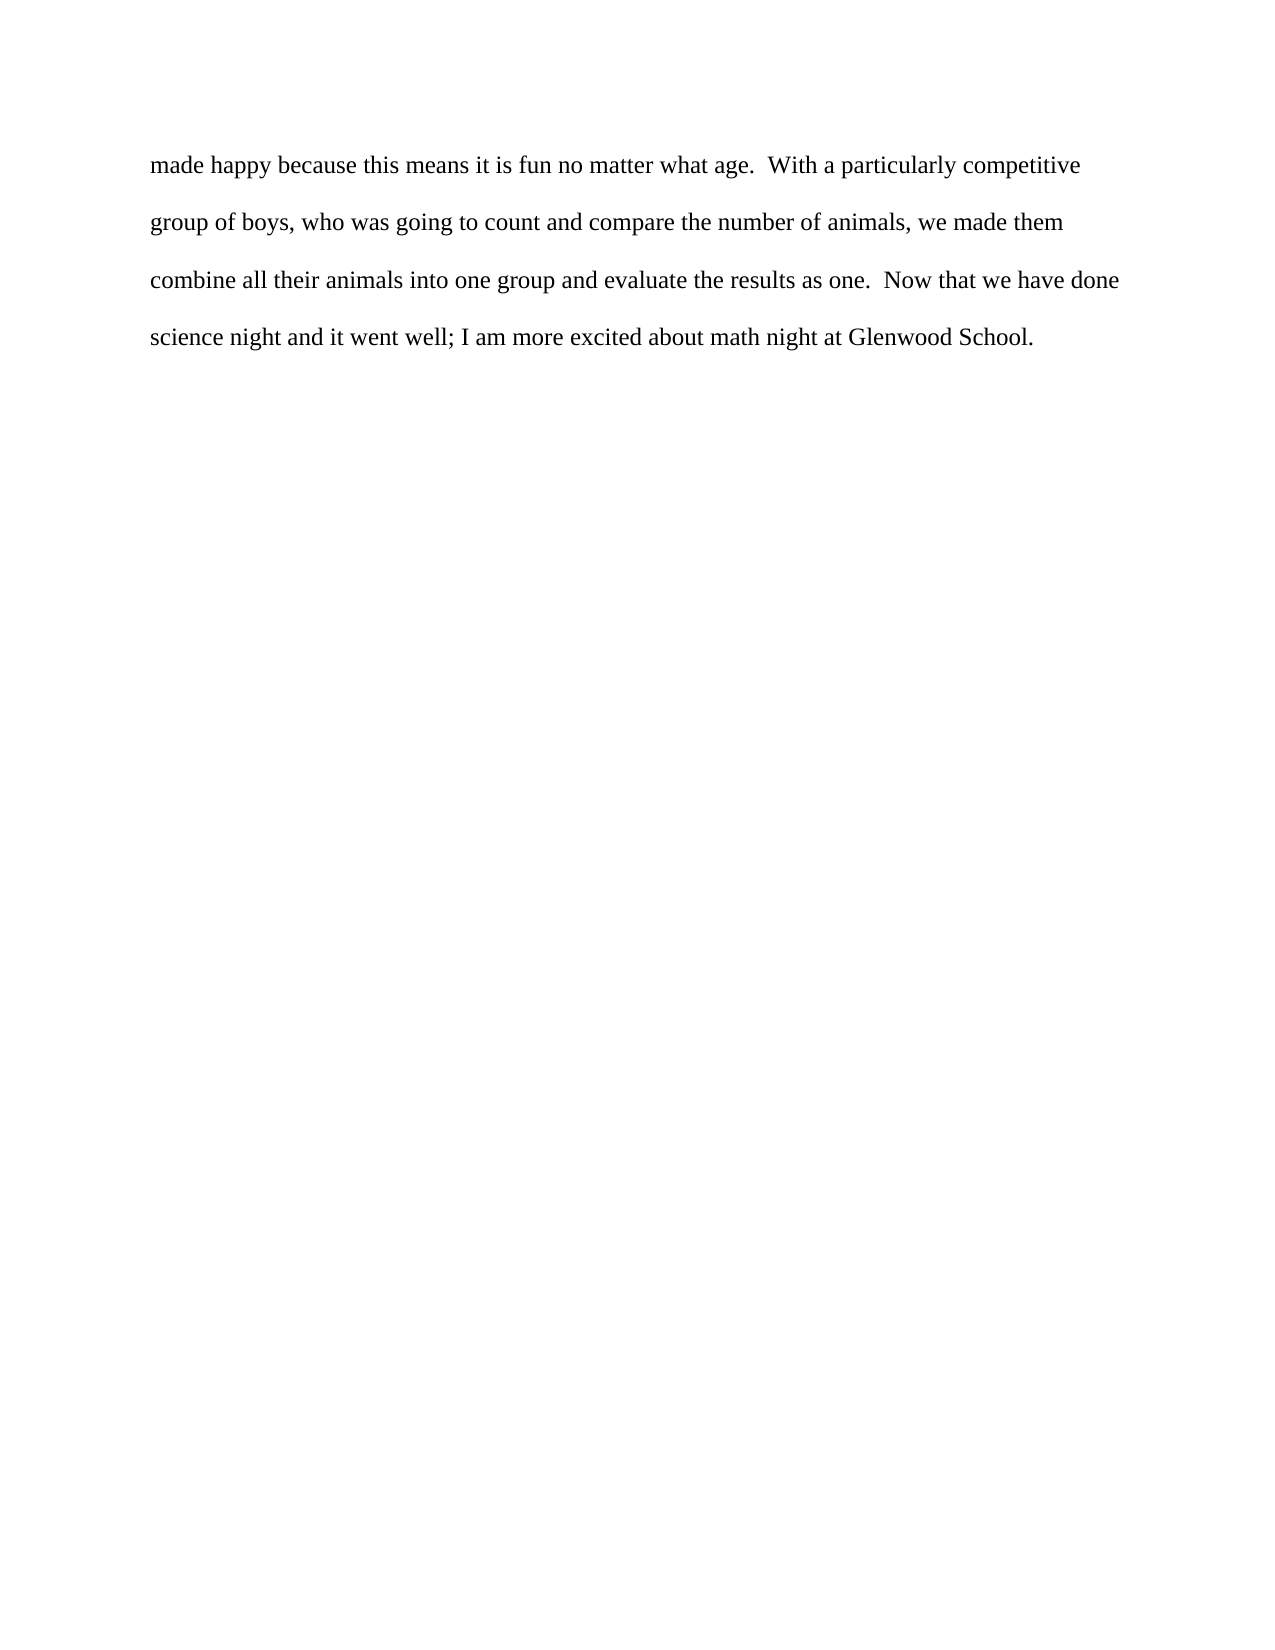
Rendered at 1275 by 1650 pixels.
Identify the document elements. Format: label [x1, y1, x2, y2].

text [150, 150, 1125, 351]
